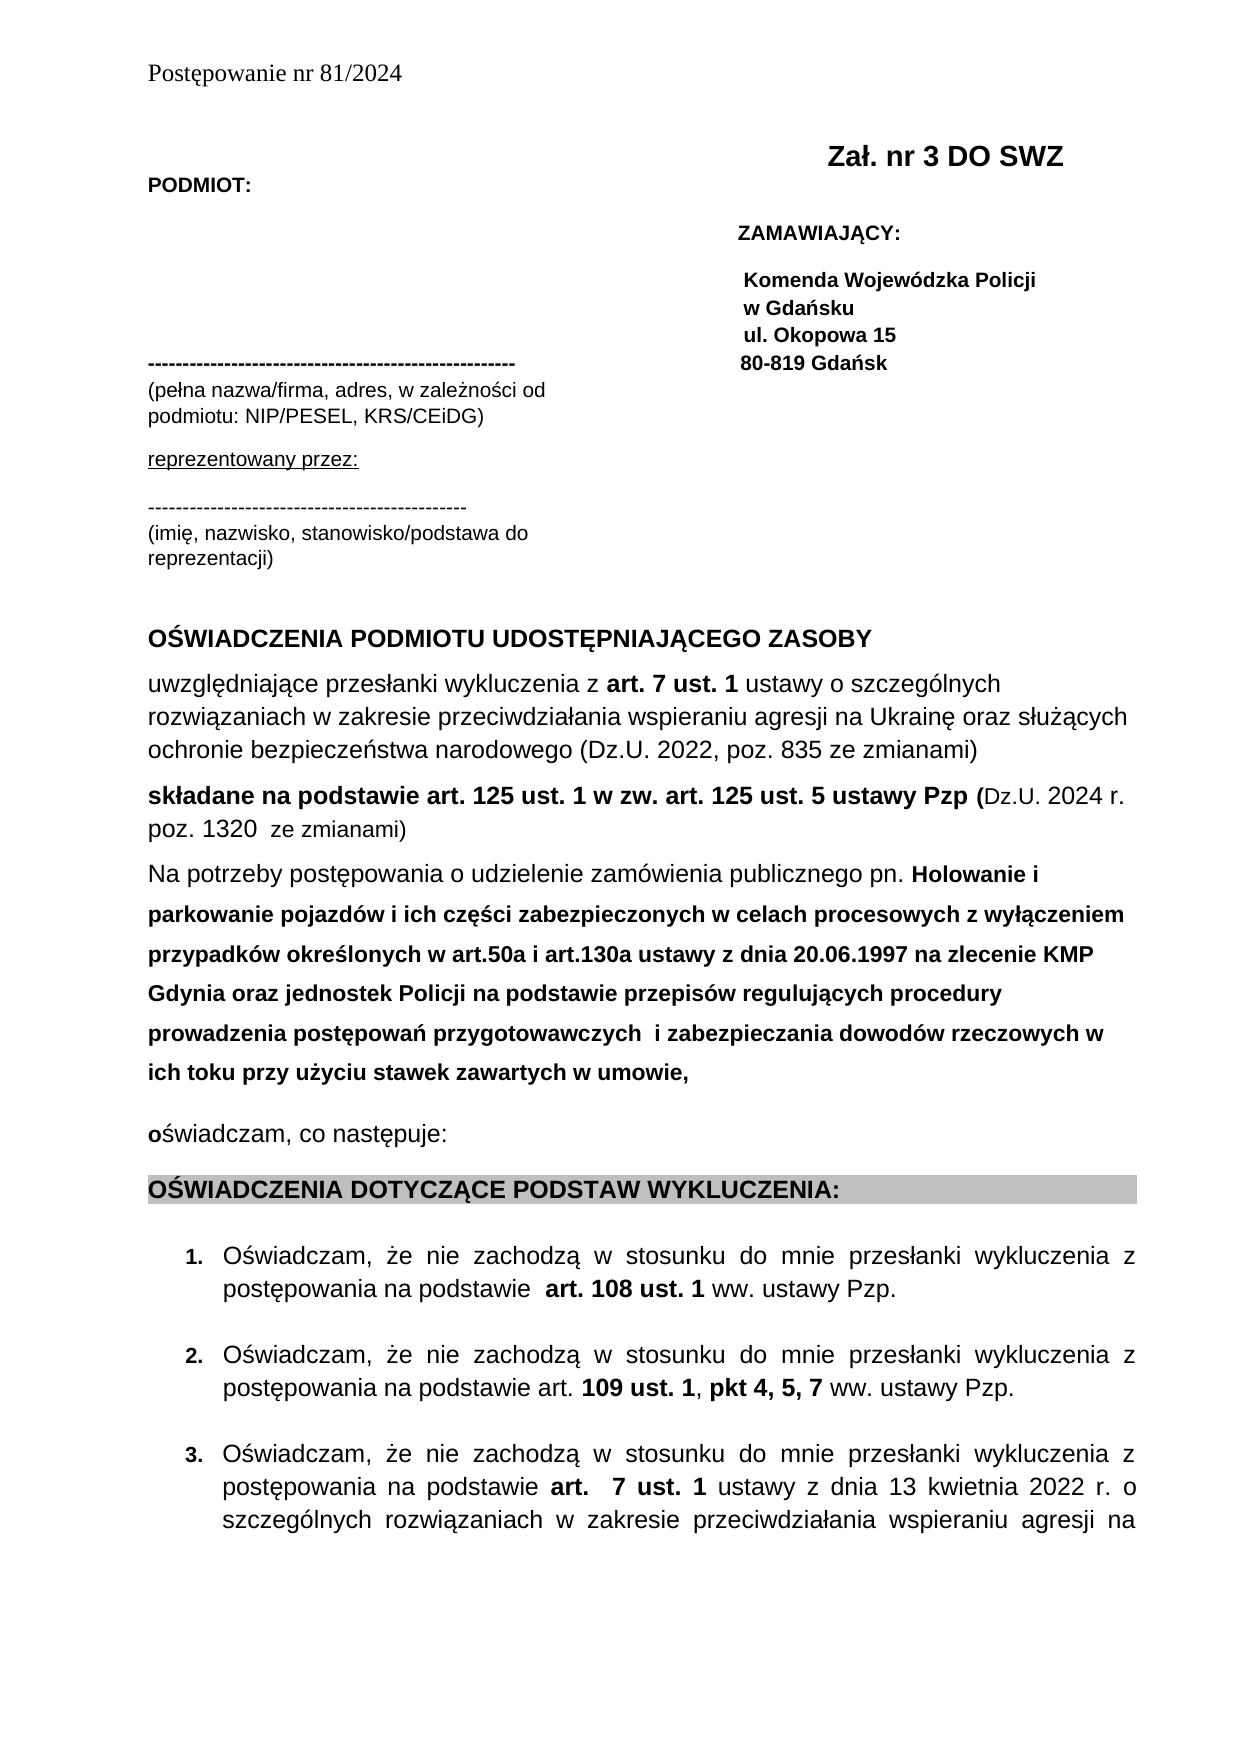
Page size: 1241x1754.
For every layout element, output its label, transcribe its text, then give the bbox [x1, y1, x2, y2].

text składane na podstawie art. 125 ust. 1 w zw. art. 125 ust. 5 ustawy Pzp (Dz.U. 2024 r. poz. 1320 ze zmianami) [148, 781, 1137, 843]
text OŚWIADCZENIA PODMIOTU UDOSTĘPNIAJĄCEGO ZASOBY [148, 624, 1137, 652]
text ZAMAWIAJĄCY: [664, 220, 1137, 244]
text w Gdańsku [664, 296, 1137, 320]
text oświadczam, co następuje: [148, 1119, 1137, 1148]
text OŚWIADCZENIA DOTYCZĄCE PODSTAW WYKLUCZENIA: [148, 1175, 1137, 1204]
list Oświadczam, że nie zachodzą w stosunku do mnie przesłanki wykluczenia z postępowania na podstawie art. 108 ust. 1 ww. ustawy Pzp. [185, 1241, 1137, 1303]
text Komenda Wojewódzka Policji [148, 268, 1137, 292]
text reprezentowany przez: [148, 447, 1137, 471]
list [185, 1439, 1137, 1534]
text ---------------------------------------------- [148, 494, 517, 518]
text (imię, nazwisko, stanowisko/podstawa do reprezentacji) [148, 520, 561, 570]
text (pełna nazwa/firma, adres, w zależności od podmiotu: NIP/PESEL, KRS/CEiDG) [148, 378, 576, 428]
text ----------------------------------------------------- 80-819 Gdańsk [148, 351, 1137, 375]
list Oświadczam, że nie zachodzą w stosunku do mnie przesłanki wykluczenia z postępowania na podstawie art. 109 ust. 1, pkt 4, 5, 7 ww. ustawy Pzp. [185, 1340, 1137, 1402]
text Na potrzeby postępowania o udzielenie zamówienia publicznego pn. Holowanie i parkowanie pojazdów i ich części zabezpieczonych w celach procesowych z wyłączeniem przypadków określonych w art.50a i art.130a ustawy z dnia 20.06.1997 na zlecenie KMP Gdynia oraz jednostek Policji na podstawie przepisów regulujących procedury prowadzenia postępowań przygotowawczych i zabezpieczania dowodów rzeczowych w ich toku przy użyciu stawek zawartych w umowie, [148, 859, 1137, 1086]
text Zał. nr 3 DO SWZ [148, 139, 1137, 172]
text PODMIOT: [148, 172, 1137, 196]
text uwzględniające przesłanki wykluczenia z art. 7 ust. 1 ustawy o szczególnych rozwiązaniach w zakresie przeciwdziałania wspieraniu agresji na Ukrainę oraz służących ochronie bezpieczeństwa narodowego (Dz.U. 2022, poz. 835 ze zmianami) [148, 669, 1137, 764]
text ul. Okopowa 15 [664, 323, 1137, 347]
